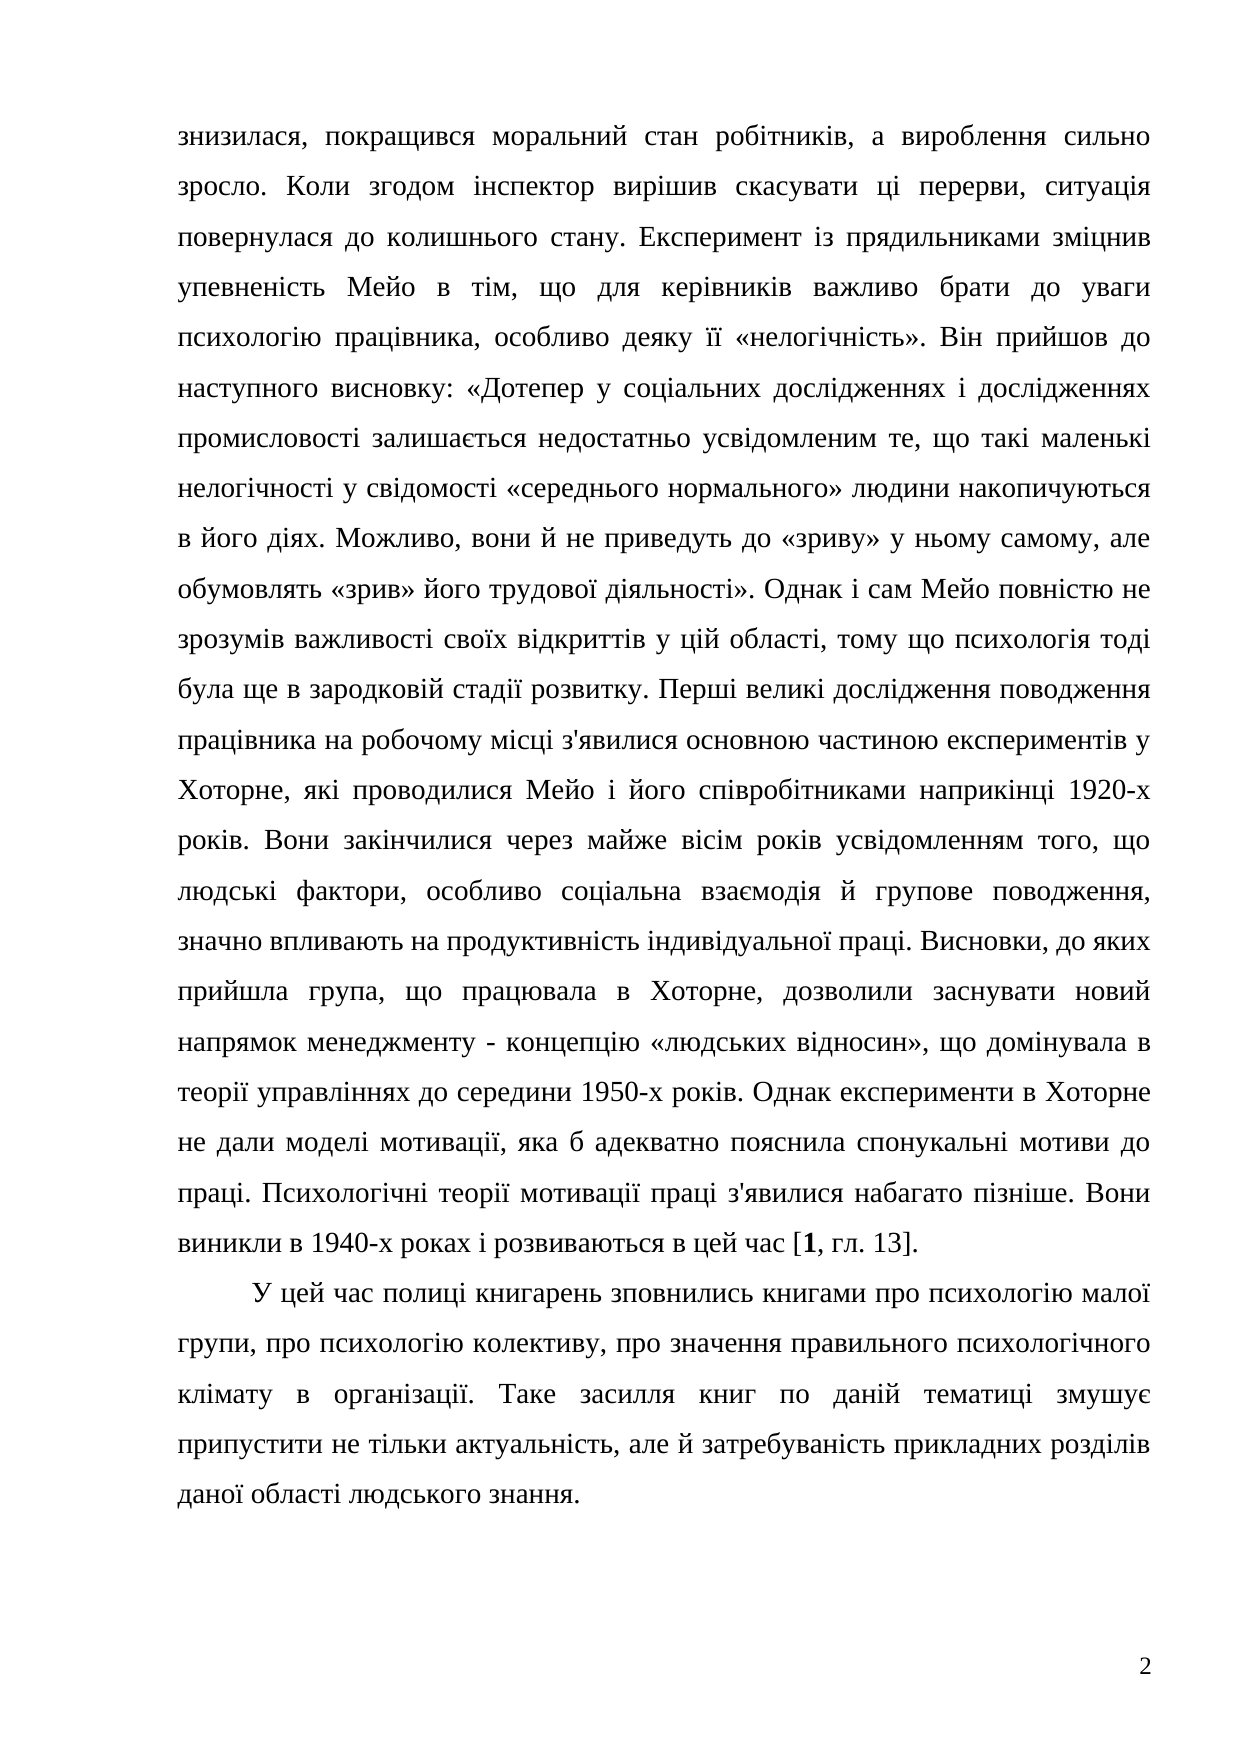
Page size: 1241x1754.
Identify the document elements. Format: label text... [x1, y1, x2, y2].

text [177, 118, 1152, 1258]
text У цей час полиці книгарень зповнились книгами про психологію малої групи, про психологію колективу, про значення правильного психологічного клімату в організації. Таке засилля книг по даній тематиці змушує припустити не тільки актуальність, але й затребуваність прикладних розділів даної області людського знання. [177, 1275, 1152, 1510]
